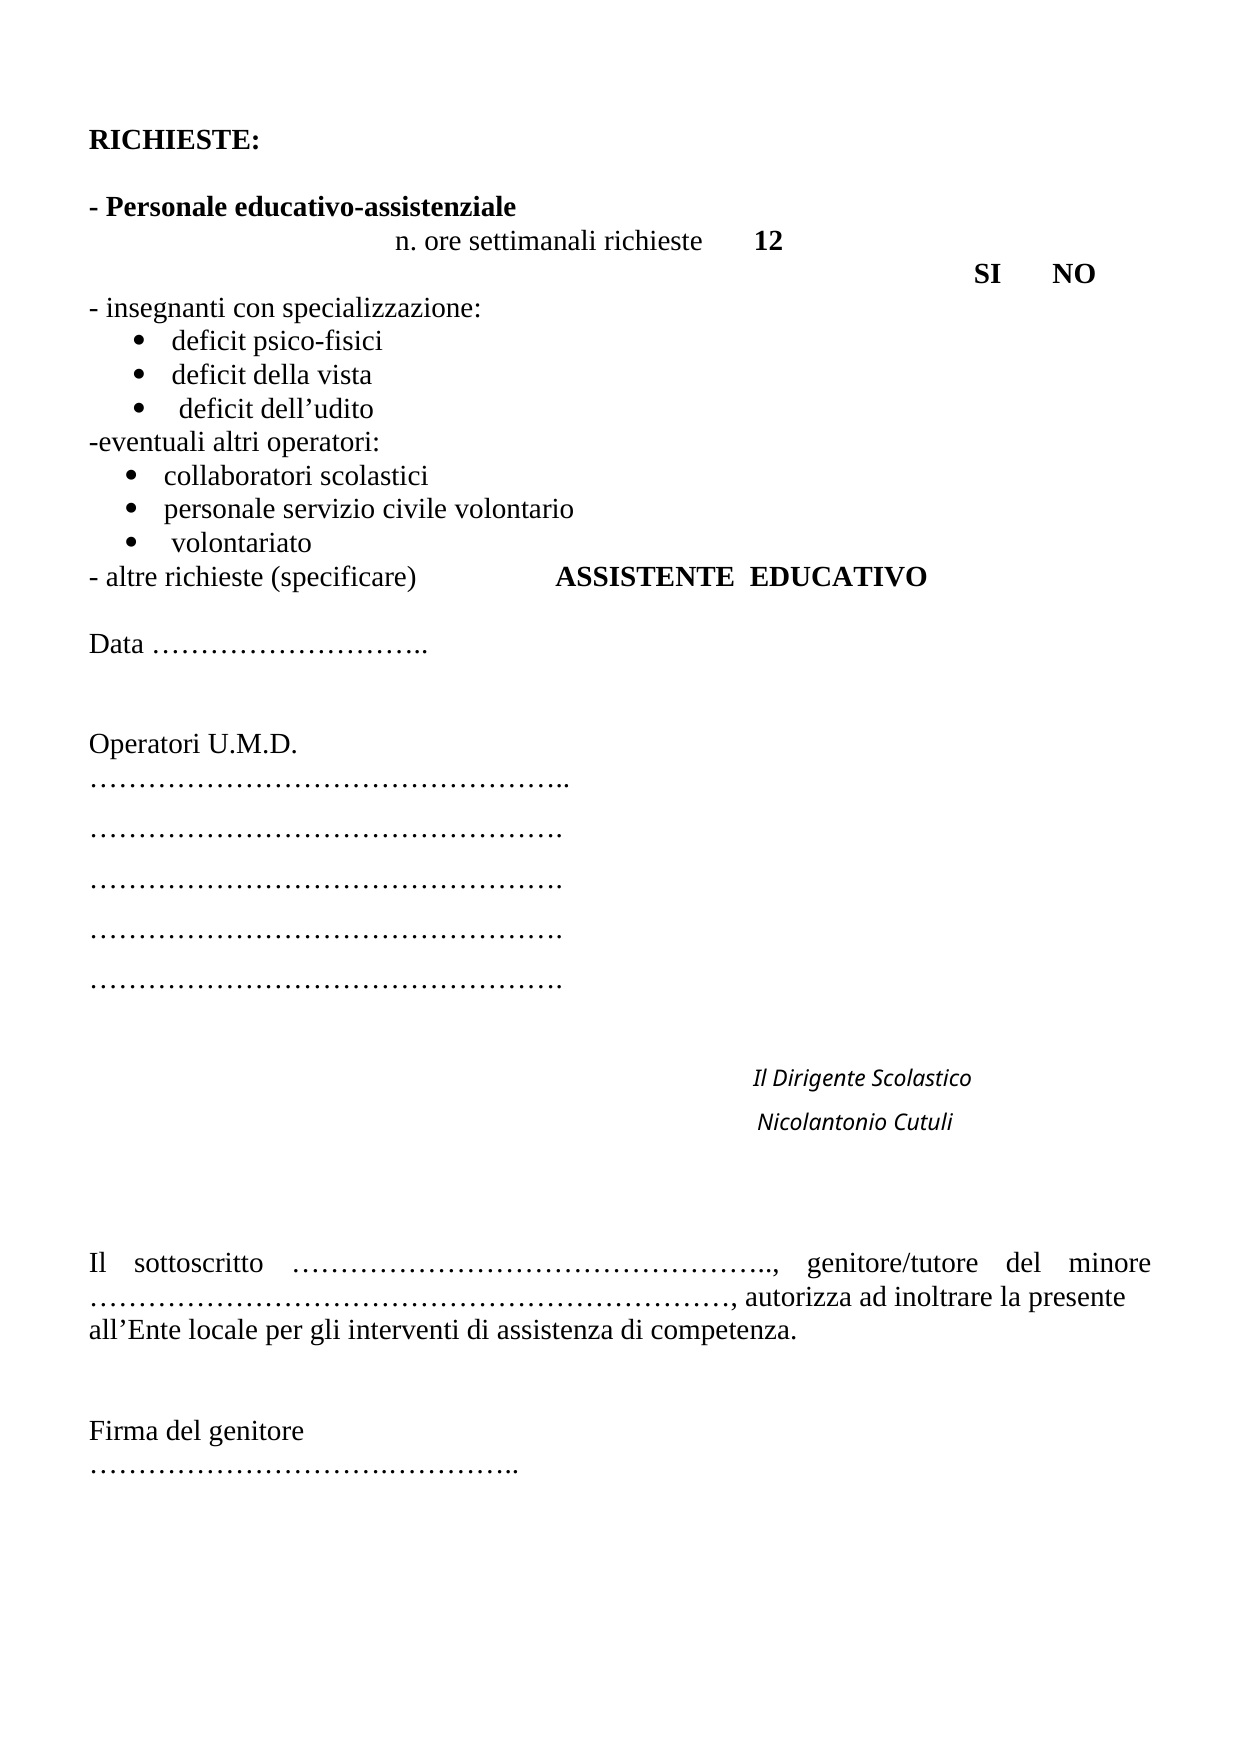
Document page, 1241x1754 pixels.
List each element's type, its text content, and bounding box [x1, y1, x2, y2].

list deficit psico-fisici [134, 323, 1152, 357]
list personale servizio civile volontario [126, 492, 1152, 525]
text - altre richieste (specificare) ASSISTENTE EDUCATIVO [89, 559, 1152, 592]
text - insegnanti con specializzazione: [89, 290, 1152, 323]
text Operatori U.M.D. [89, 727, 1152, 760]
text -eventuali altri operatori: [89, 424, 1152, 458]
text SI NO [89, 256, 1152, 290]
text Data ……………………….. [89, 626, 1152, 659]
text all’Ente locale per gli interventi di assistenza di competenza. [89, 1312, 1152, 1346]
text RICHIESTE: [89, 122, 1152, 156]
list deficit dell’udito [134, 391, 1152, 424]
text …………………………………………. [89, 961, 1152, 995]
text Firma del genitore [89, 1413, 1152, 1447]
text ………………………………………….. [89, 760, 1152, 794]
text …………………………………………. [89, 861, 1152, 894]
list volontariato [126, 525, 1152, 559]
list deficit della vista [134, 357, 1152, 391]
list collaboratori scolastici [126, 458, 1152, 492]
text - Personale educativo-assistenziale [89, 189, 1152, 223]
text Nicolantonio Cutuli [620, 1106, 1152, 1137]
text …………………………………………. [89, 911, 1152, 944]
text ………………………….………….. [89, 1447, 1152, 1480]
text Il sottoscritto ………………………………………….., genitore/tutore del minore …………………………………………………………, autorizza ad inoltrare la presente [89, 1245, 1152, 1312]
text …………………………………………. [89, 810, 1152, 844]
text Il Dirigente Scolastico [753, 1062, 1152, 1093]
text n. ore settimanali richieste 12 [89, 223, 1152, 256]
